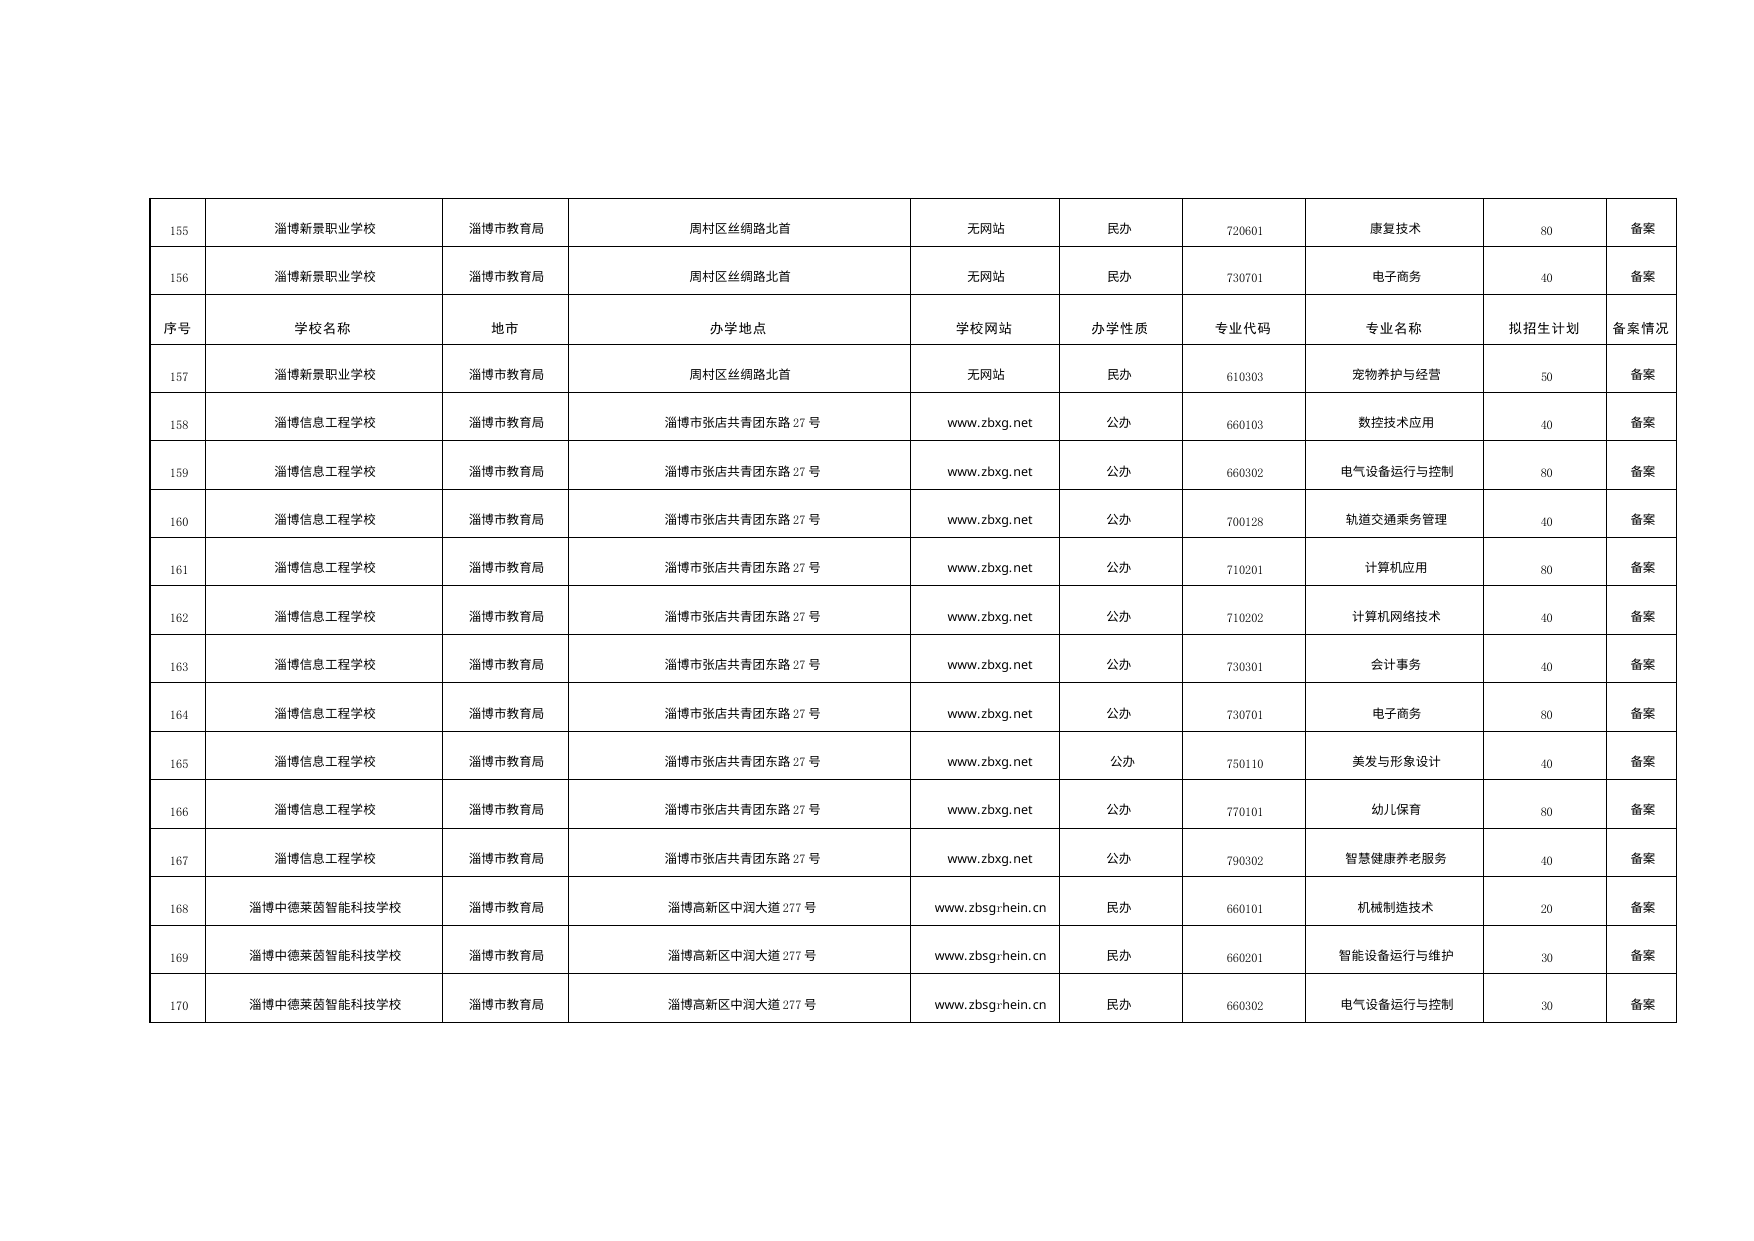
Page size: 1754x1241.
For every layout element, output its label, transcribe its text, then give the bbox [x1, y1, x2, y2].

table_cell 专业名称 [1306, 295, 1483, 344]
table_cell 备案 [1607, 974, 1676, 1022]
table_cell www.zbxg.net [911, 490, 1059, 537]
table_cell 156 [151, 247, 205, 294]
table_cell 170 [151, 974, 205, 1022]
table_cell 710201 [1183, 538, 1305, 585]
table_cell 备案 [1607, 683, 1676, 731]
table_cell 660302 [1183, 441, 1305, 488]
table_cell 宠物养护与经营 [1306, 345, 1483, 392]
table_cell 公办 [1060, 393, 1182, 440]
table_cell 161 [151, 538, 205, 585]
table_cell 157 [151, 345, 205, 392]
table_cell 幼儿保育 [1306, 780, 1483, 827]
table_cell 公办 [1060, 732, 1182, 779]
table_cell 660101 [1183, 877, 1305, 924]
table_cell 155 [151, 199, 205, 246]
table_cell 50 [1484, 345, 1606, 392]
table_cell 淄博新景职业学校 [206, 199, 442, 246]
table_cell 淄博市张店共青团东路27号 [569, 538, 910, 585]
table_cell www.zbxg.net [911, 586, 1059, 633]
table_cell 淄博中德莱茵智能科技学校 [206, 974, 442, 1022]
table_cell 700128 [1183, 490, 1305, 537]
table_cell 办学地点 [569, 295, 910, 344]
table_cell www.zbxg.net [911, 683, 1059, 731]
table_cell 淄博信息工程学校 [206, 780, 442, 827]
table_cell 淄博高新区中润大道277号 [569, 974, 910, 1022]
table_cell 淄博信息工程学校 [206, 829, 442, 876]
table_cell 专业代码 [1183, 295, 1305, 344]
table_cell 电气设备运行与控制 [1306, 974, 1483, 1022]
table_cell www.zbxg.net [911, 538, 1059, 585]
table_cell 163 [151, 635, 205, 682]
table_cell www.zbsgrhein.cn [911, 974, 1059, 1022]
table_cell 淄博市教育局 [443, 683, 568, 731]
table_cell 80 [1484, 441, 1606, 488]
table_cell 淄博信息工程学校 [206, 732, 442, 779]
table_cell 周村区丝绸路北首 [569, 199, 910, 246]
table_cell 40 [1484, 490, 1606, 537]
table_cell 无网站 [911, 199, 1059, 246]
table_cell 学校名称 [206, 295, 442, 344]
table_cell 730301 [1183, 635, 1305, 682]
table_cell 备案 [1607, 199, 1676, 246]
table_cell 电子商务 [1306, 683, 1483, 731]
table_cell 40 [1484, 732, 1606, 779]
table_cell 民办 [1060, 345, 1182, 392]
table_cell 办学性质 [1060, 295, 1182, 344]
table_cell 淄博市张店共青团东路27号 [569, 490, 910, 537]
table_cell 备案情况 [1607, 295, 1676, 344]
table_cell 备案 [1607, 247, 1676, 294]
table_cell 660302 [1183, 974, 1305, 1022]
table_cell 淄博信息工程学校 [206, 683, 442, 731]
table_cell 公办 [1060, 441, 1182, 488]
table_cell 序号 [151, 295, 205, 344]
table_cell 淄博市教育局 [443, 441, 568, 488]
table_cell 淄博市教育局 [443, 247, 568, 294]
table_cell 165 [151, 732, 205, 779]
table_cell 淄博市张店共青团东路27号 [569, 393, 910, 440]
table_cell 淄博市张店共青团东路27号 [569, 732, 910, 779]
table_cell 168 [151, 877, 205, 924]
table_cell 公办 [1060, 635, 1182, 682]
table_cell 790302 [1183, 829, 1305, 876]
table_cell 备案 [1607, 538, 1676, 585]
table_cell 610303 [1183, 345, 1305, 392]
table_cell 30 [1484, 926, 1606, 973]
table_cell 周村区丝绸路北首 [569, 247, 910, 294]
table_cell 166 [151, 780, 205, 827]
table_cell 159 [151, 441, 205, 488]
table_cell 淄博市教育局 [443, 490, 568, 537]
table_cell www.zbxg.net [911, 635, 1059, 682]
table_cell 民办 [1060, 247, 1182, 294]
table_cell 计算机网络技术 [1306, 586, 1483, 633]
table_cell 淄博市张店共青团东路27号 [569, 441, 910, 488]
table_cell 机械制造技术 [1306, 877, 1483, 924]
table_cell 美发与形象设计 [1306, 732, 1483, 779]
table_cell 30 [1484, 974, 1606, 1022]
table_cell 公办 [1060, 683, 1182, 731]
table_cell www.zbxg.net [911, 829, 1059, 876]
table_cell 80 [1484, 199, 1606, 246]
table_cell 淄博信息工程学校 [206, 393, 442, 440]
table_cell 750110 [1183, 732, 1305, 779]
table_cell 160 [151, 490, 205, 537]
table_cell 169 [151, 926, 205, 973]
table_cell 智慧健康养老服务 [1306, 829, 1483, 876]
table_cell 康复技术 [1306, 199, 1483, 246]
table_cell 公办 [1060, 780, 1182, 827]
table_cell 淄博中德莱茵智能科技学校 [206, 877, 442, 924]
table_cell 淄博中德莱茵智能科技学校 [206, 926, 442, 973]
table_cell www.zbxg.net [911, 780, 1059, 827]
table_cell 710202 [1183, 586, 1305, 633]
table_cell 20 [1484, 877, 1606, 924]
table_cell 淄博市教育局 [443, 732, 568, 779]
table_cell 80 [1484, 538, 1606, 585]
table_cell 淄博市张店共青团东路27号 [569, 829, 910, 876]
table_cell 淄博市教育局 [443, 538, 568, 585]
table_cell 80 [1484, 780, 1606, 827]
table_cell 淄博市教育局 [443, 586, 568, 633]
table_cell 淄博信息工程学校 [206, 538, 442, 585]
table_cell 158 [151, 393, 205, 440]
table_cell 40 [1484, 586, 1606, 633]
table_cell 淄博市教育局 [443, 345, 568, 392]
table_cell 公办 [1060, 829, 1182, 876]
table_cell 淄博市教育局 [443, 974, 568, 1022]
table_cell 备案 [1607, 877, 1676, 924]
table_cell www.zbsgrhein.cn [911, 926, 1059, 973]
table_cell 淄博市教育局 [443, 199, 568, 246]
table_cell 备案 [1607, 441, 1676, 488]
table_cell 备案 [1607, 926, 1676, 973]
table_cell 164 [151, 683, 205, 731]
table_cell 730701 [1183, 247, 1305, 294]
table_cell 770101 [1183, 780, 1305, 827]
table_cell 淄博市教育局 [443, 877, 568, 924]
table_cell 拟招生计划 [1484, 295, 1606, 344]
table_cell 167 [151, 829, 205, 876]
table_cell www.zbsgrhein.cn [911, 877, 1059, 924]
table_cell 学校网站 [911, 295, 1059, 344]
table_cell 40 [1484, 247, 1606, 294]
table_cell 备案 [1607, 490, 1676, 537]
table_cell 地市 [443, 295, 568, 344]
table_cell 40 [1484, 829, 1606, 876]
table_cell 淄博高新区中润大道277号 [569, 877, 910, 924]
table_cell www.zbxg.net [911, 732, 1059, 779]
table_cell 民办 [1060, 199, 1182, 246]
table_cell 会计事务 [1306, 635, 1483, 682]
table_cell 淄博新景职业学校 [206, 247, 442, 294]
table_cell 备案 [1607, 732, 1676, 779]
table_cell 电气设备运行与控制 [1306, 441, 1483, 488]
table_cell www.zbxg.net [911, 393, 1059, 440]
table_cell 民办 [1060, 974, 1182, 1022]
table_cell 公办 [1060, 490, 1182, 537]
table_cell 无网站 [911, 247, 1059, 294]
table_cell 备案 [1607, 393, 1676, 440]
table_cell 无网站 [911, 345, 1059, 392]
table_cell 公办 [1060, 538, 1182, 585]
table_cell 淄博市张店共青团东路27号 [569, 780, 910, 827]
table_cell 备案 [1607, 635, 1676, 682]
table_cell 周村区丝绸路北首 [569, 345, 910, 392]
table_cell 淄博信息工程学校 [206, 586, 442, 633]
table_cell 民办 [1060, 926, 1182, 973]
table_cell 淄博市教育局 [443, 926, 568, 973]
table_cell 电子商务 [1306, 247, 1483, 294]
table_cell 备案 [1607, 829, 1676, 876]
table_cell 淄博信息工程学校 [206, 490, 442, 537]
table_cell www.zbxg.net [911, 441, 1059, 488]
table_cell 730701 [1183, 683, 1305, 731]
table_cell 淄博高新区中润大道277号 [569, 926, 910, 973]
table_cell 淄博新景职业学校 [206, 345, 442, 392]
table_cell 淄博信息工程学校 [206, 441, 442, 488]
table_cell 660201 [1183, 926, 1305, 973]
table_cell 淄博市张店共青团东路27号 [569, 683, 910, 731]
table_cell 40 [1484, 635, 1606, 682]
table_cell 数控技术应用 [1306, 393, 1483, 440]
table_cell 720601 [1183, 199, 1305, 246]
table_cell 计算机应用 [1306, 538, 1483, 585]
table_cell 淄博市张店共青团东路27号 [569, 586, 910, 633]
table_cell 淄博市教育局 [443, 780, 568, 827]
table_cell 公办 [1060, 586, 1182, 633]
table_cell 40 [1484, 393, 1606, 440]
table_cell 民办 [1060, 877, 1182, 924]
table_cell 备案 [1607, 345, 1676, 392]
table_cell 备案 [1607, 780, 1676, 827]
table_cell 80 [1484, 683, 1606, 731]
table_cell 162 [151, 586, 205, 633]
table_cell 淄博信息工程学校 [206, 635, 442, 682]
table_cell 660103 [1183, 393, 1305, 440]
table_cell 淄博市教育局 [443, 829, 568, 876]
table_cell 淄博市教育局 [443, 393, 568, 440]
table_cell 智能设备运行与维护 [1306, 926, 1483, 973]
table_cell 备案 [1607, 586, 1676, 633]
table_cell 淄博市张店共青团东路27号 [569, 635, 910, 682]
table_cell 淄博市教育局 [443, 635, 568, 682]
table_cell 轨道交通乘务管理 [1306, 490, 1483, 537]
